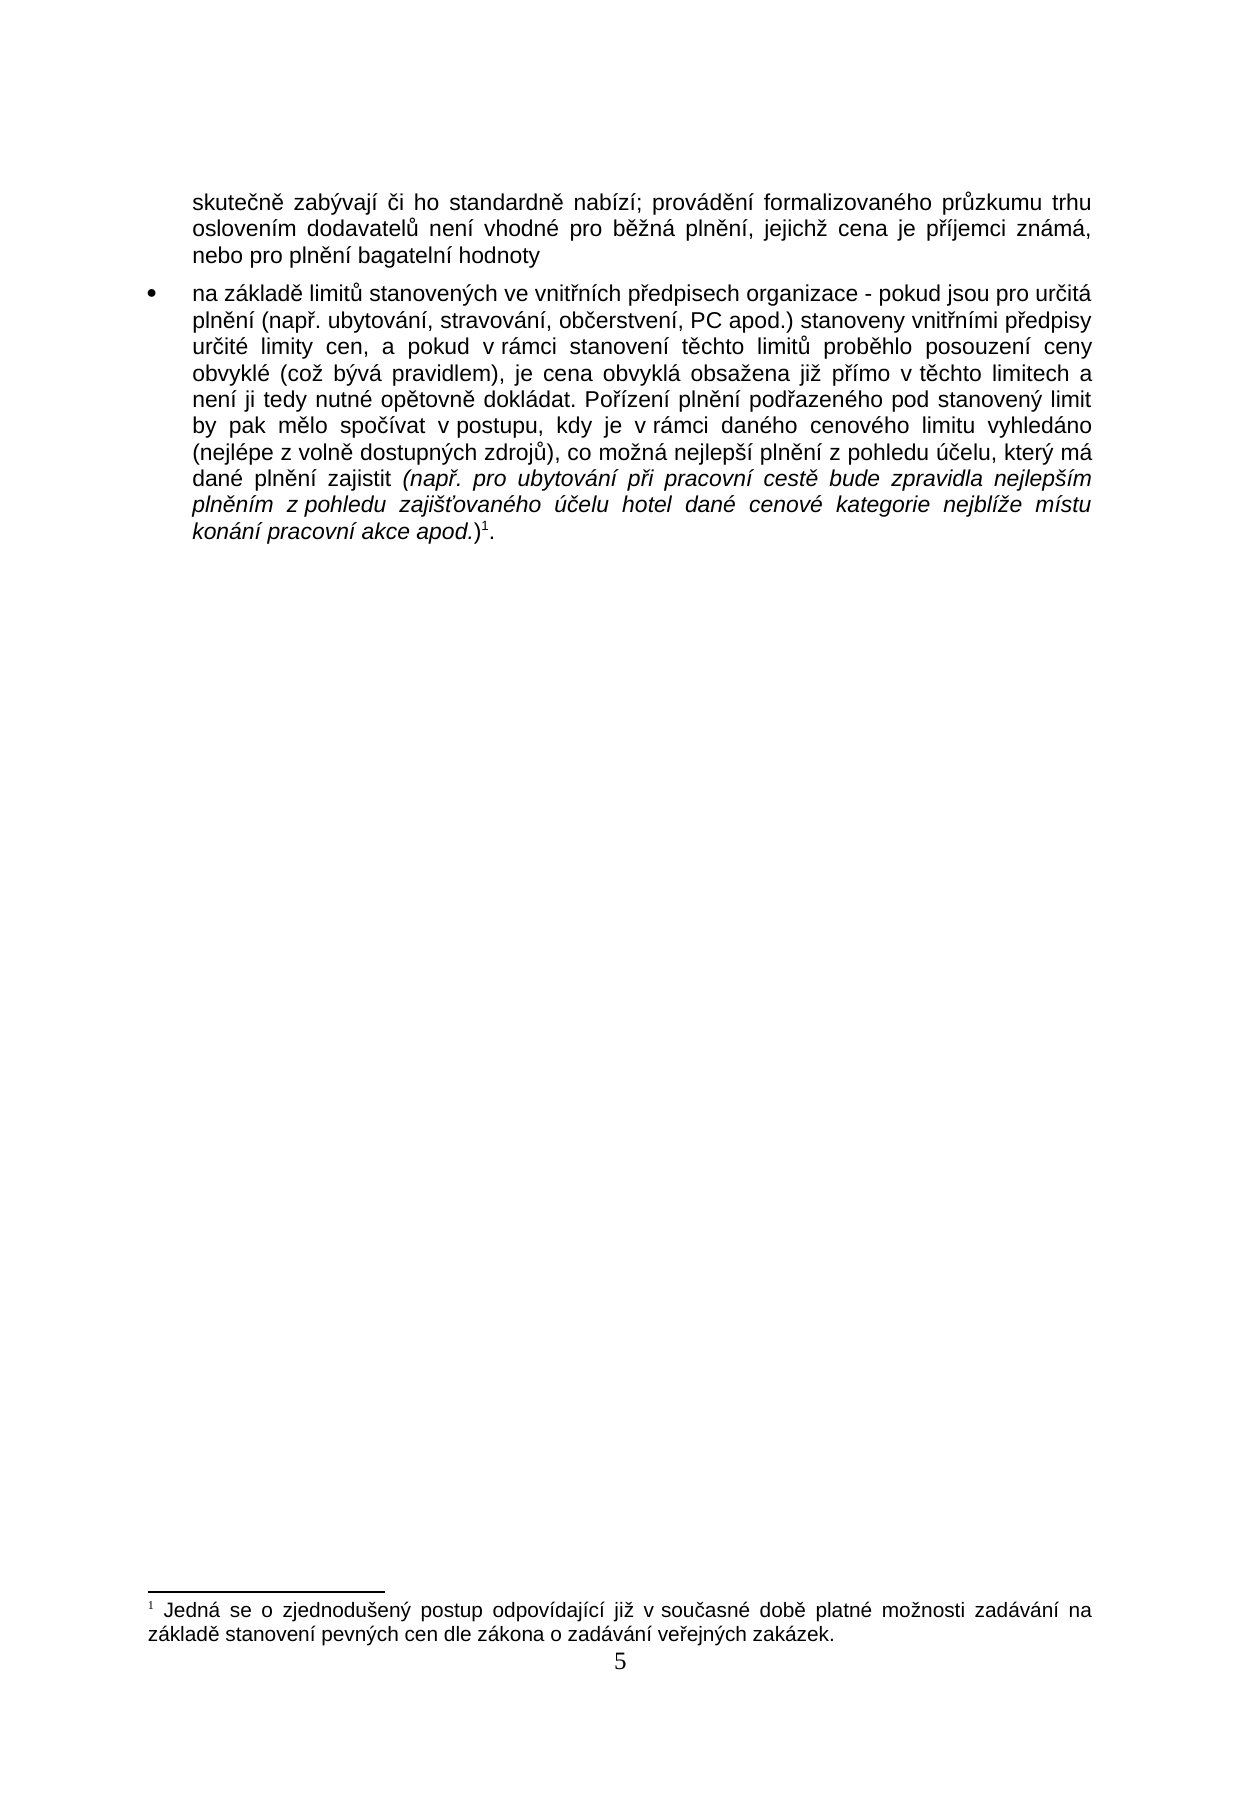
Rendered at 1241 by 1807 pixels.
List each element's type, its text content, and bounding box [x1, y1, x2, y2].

list na základě limitů stanovených ve vnitřních předpisech organizace - pokud jsou pro určitá plnění (např. ubytování, stravování, občerstvení, PC apod.) stanoveny vnitřními předpisy určité limity cen, a pokud v rámci stanovení těchto limitů proběhlo posouzení ceny obvyklé (což bývá pravidlem), je cena obvyklá obsažena již přímo v těchto limitech a není ji tedy nutné opětovně dokládat. Pořízení plnění podřazeného pod stanovený limit by pak mělo spočívat v postupu, kdy je v rámci daného cenového limitu vyhledáno (nejlépe z volně dostupných zdrojů), co možná nejlepší plnění z pohledu účelu, který má dané plnění zajistit (např. pro ubytování při pracovní cestě bude zpravidla nejlepším plněním z pohledu zajišťovaného účelu hotel dané cenové kategorie nejblíže místu konání pracovní akce apod.). [148, 280, 1092, 544]
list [148, 189, 1092, 268]
